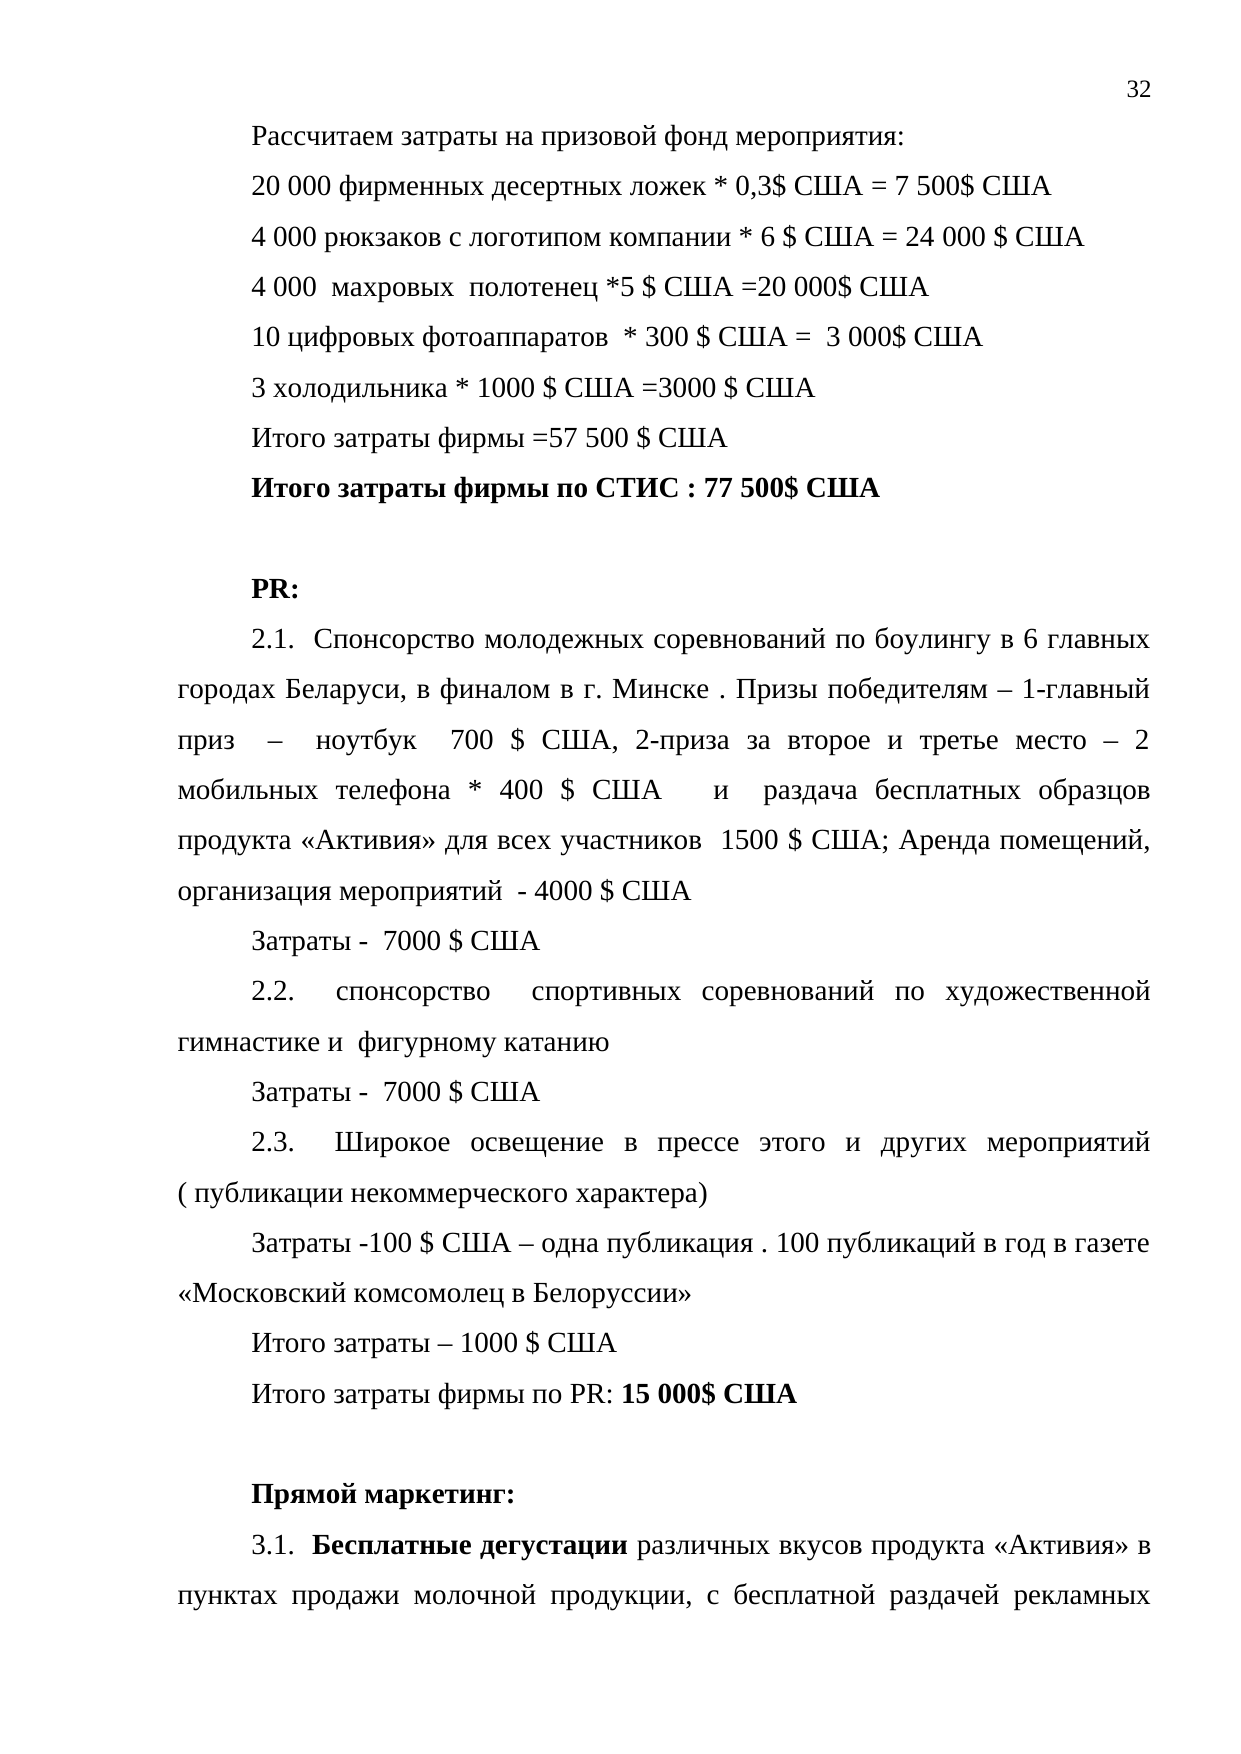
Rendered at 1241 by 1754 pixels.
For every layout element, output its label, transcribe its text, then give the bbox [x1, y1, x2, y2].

text Итого затраты фирмы по СТИС : 77 500$ США [177, 470, 1152, 504]
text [177, 1527, 1152, 1611]
text 10 цифровых фотоаппаратов * 300 $ США = 3 000$ США [177, 319, 1152, 353]
text Затраты -100 $ США – одна публикация . 100 публикаций в год в газете «Московский комсомолец в Белоруссии» [177, 1225, 1152, 1309]
text PR: [177, 571, 1152, 604]
text 4 000 махровых полотенец *5 $ США =20 000$ США [177, 269, 1152, 303]
text Итого затраты фирмы =57 500 $ США [177, 420, 1152, 453]
text 4 000 рюкзаков с логотипом компании * 6 $ США = 24 000 $ США [177, 219, 1152, 252]
text Затраты - 7000 $ США [177, 923, 1152, 957]
text Рассчитаем затраты на призовой фонд мероприятия: [177, 118, 1152, 152]
text 2.3. Широкое освещение в прессе этого и других мероприятий ( публикации некоммерческого характера) [177, 1124, 1152, 1208]
text 3 холодильника * 1000 $ США =3000 $ США [177, 370, 1152, 403]
text Итого затраты фирмы по PR: 15 000$ США [177, 1376, 1152, 1409]
text 20 000 фирменных десертных ложек * 0,3$ США = 7 500$ США [177, 168, 1152, 202]
text 2.1. Спонсорство молодежных соревнований по боулингу в 6 главных городах Беларуси, в финалом в г. Минске . Призы победителям – 1-главный приз – ноутбук 700 $ США, 2-приза за второе и третье место – 2 мобильных телефона * 400 $ США и раздача бесплатных образцов продукта «Активия» для всех участников 1500 $ США; Аренда помещений, организация мероприятий - 4000 $ США [177, 621, 1152, 906]
text 2.2. спонсорство спортивных соревнований по художественной гимнастике и фигурному катанию [177, 973, 1152, 1057]
text Итого затраты – 1000 $ США [177, 1326, 1152, 1359]
text Затраты - 7000 $ США [177, 1074, 1152, 1108]
text Прямой маркетинг: [177, 1477, 1152, 1510]
